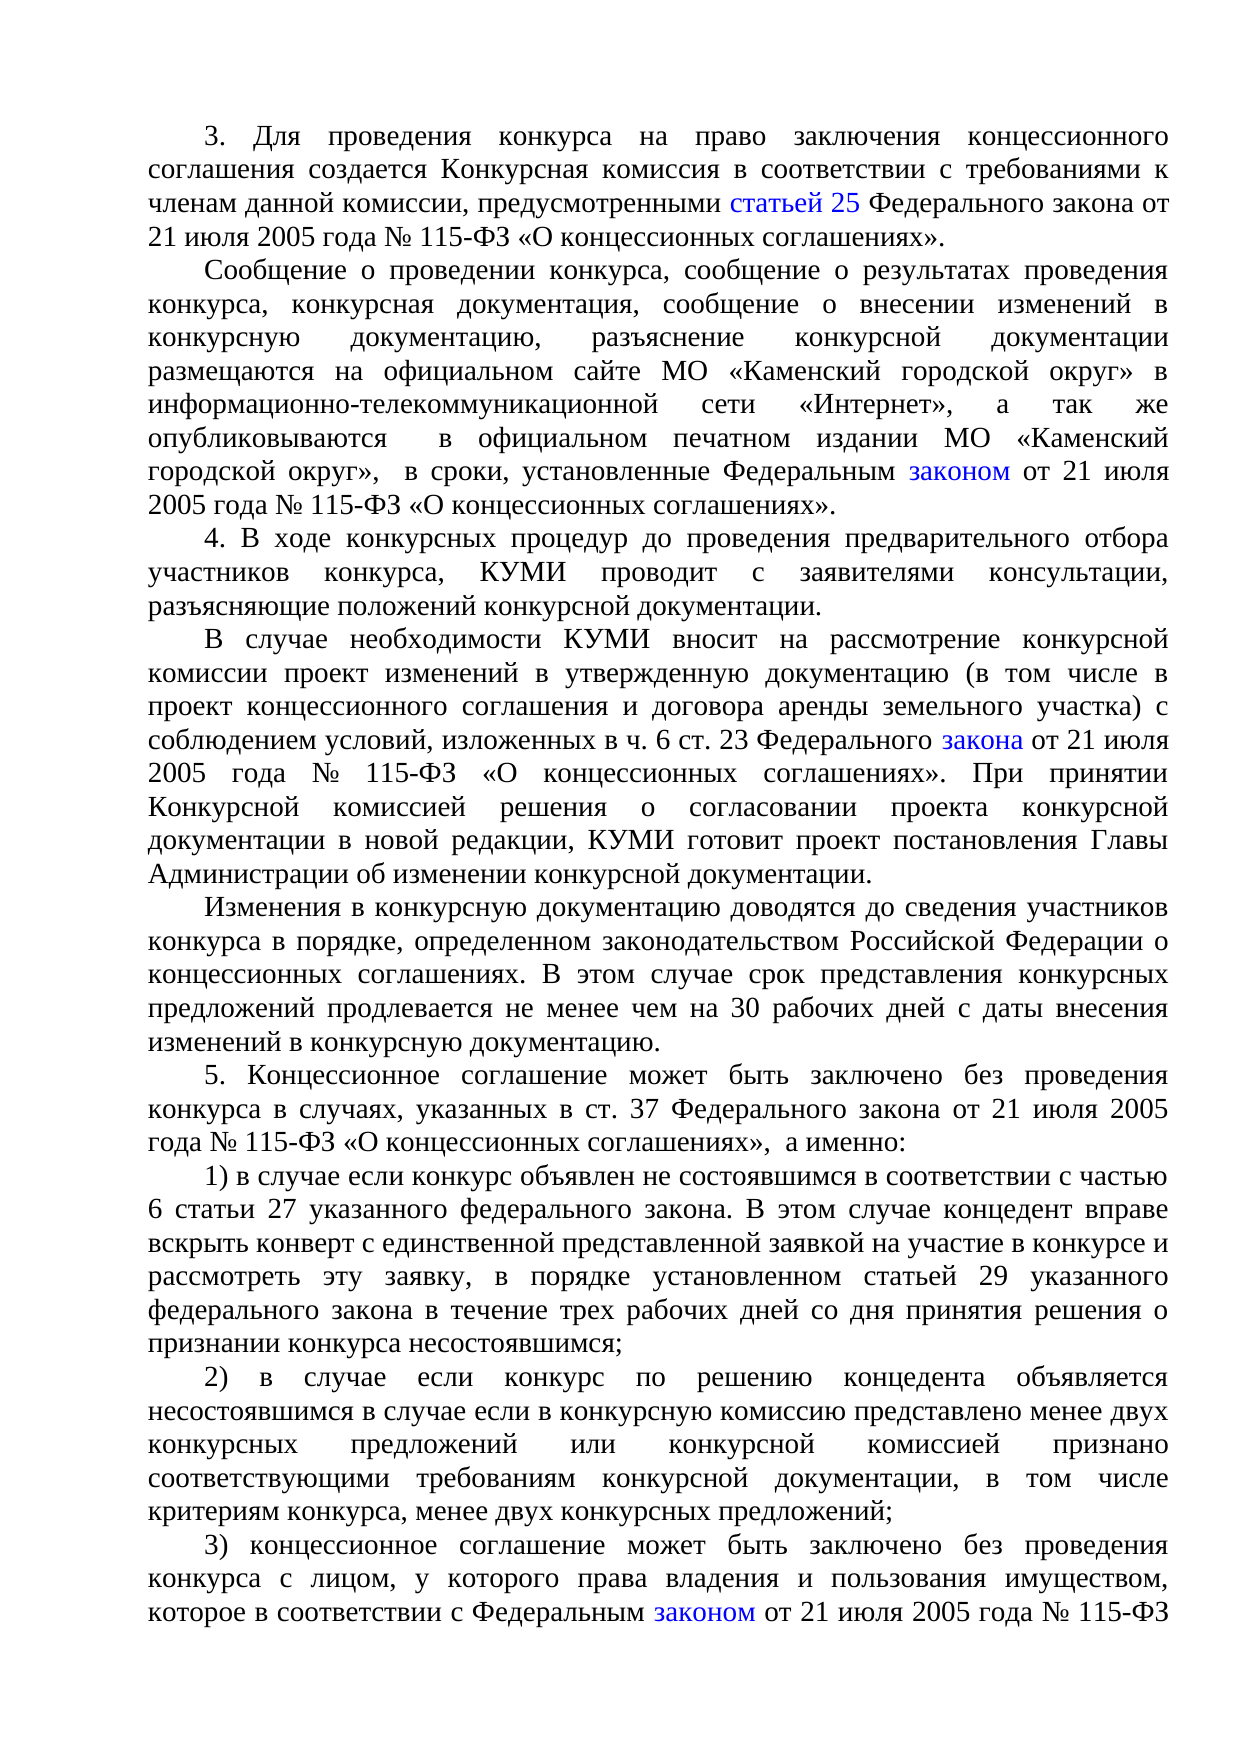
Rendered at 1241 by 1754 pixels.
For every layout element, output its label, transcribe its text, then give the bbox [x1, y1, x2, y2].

text 1) в случае если конкурс объявлен не состоявшимся в соответствии с частью 6 статьи 27 указанного федерального закона. В этом случае концедент вправе вскрыть конверт с единственной представленной заявкой на участие в конкурсе и рассмотреть эту заявку, в порядке установленном статьей 29 указанного федерального закона в течение трех рабочих дней со дня принятия решения о признании конкурса несостоявшимся; [148, 1158, 1169, 1359]
text Изменения в конкурсную документацию доводятся до сведения участников конкурса в порядке, определенном законодательством Российской Федерации о концессионных соглашениях. В этом случае срок представления конкурсных предложений продлевается не менее чем на 30 рабочих дней с даты внесения изменений в конкурсную документацию. [148, 889, 1169, 1057]
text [148, 1527, 1169, 1627]
text 2) в случае если конкурс по решению концедента объявляется несостоявшимся в случае если в конкурсную комиссию представлено менее двух конкурсных предложений или конкурсной комиссией признано соответствующими требованиям конкурсной документации, в том числе критериям конкурса, менее двух конкурсных предложений; [148, 1359, 1169, 1527]
text 4. В ходе конкурсных процедур до проведения предварительного отбора участников конкурса, КУМИ проводит с заявителями консультации, разъясняющие положений конкурсной документации. [148, 521, 1169, 621]
text 3. Для проведения конкурса на право заключения концессионного соглашения создается Конкурсная комиссия в соответствии с требованиями к членам данной комиссии, предусмотренными статьей 25 Федерального закона от 21 июля 2005 года № 115-ФЗ «О концессионных соглашениях». [148, 118, 1169, 252]
text 5. Концессионное соглашение может быть заключено без проведения конкурса в случаях, указанных в ст. 37 Федерального закона от 21 июля 2005 года № 115-ФЗ «О концессионных соглашениях», а именно: [148, 1057, 1169, 1158]
text Сообщение о проведении конкурса, сообщение о результатах проведения конкурса, конкурсная документация, сообщение о внесении изменений в конкурсную документацию, разъяснение конкурсной документации размещаются на официальном сайте МО «Каменский городской округ» в информационно-телекоммуникационной сети «Интернет», а так же опубликовываются в официальном печатном издании МО «Каменский городской округ», в сроки, установленные Федеральным законом от 21 июля 2005 года № 115-ФЗ «О концессионных соглашениях». [148, 252, 1169, 521]
text В случае необходимости КУМИ вносит на рассмотрение конкурсной комиссии проект изменений в утвержденную документацию (в том числе в проект концессионного соглашения и договора аренды земельного участка) с соблюдением условий, изложенных в ч. 6 ст. 23 Федерального закона от 21 июля 2005 года № 115-ФЗ «О концессионных соглашениях». При принятии Конкурсной комиссией решения о согласовании проекта конкурсной документации в новой редакции, КУМИ готовит проект постановления Главы Администрации об изменении конкурсной документации. [148, 621, 1169, 889]
